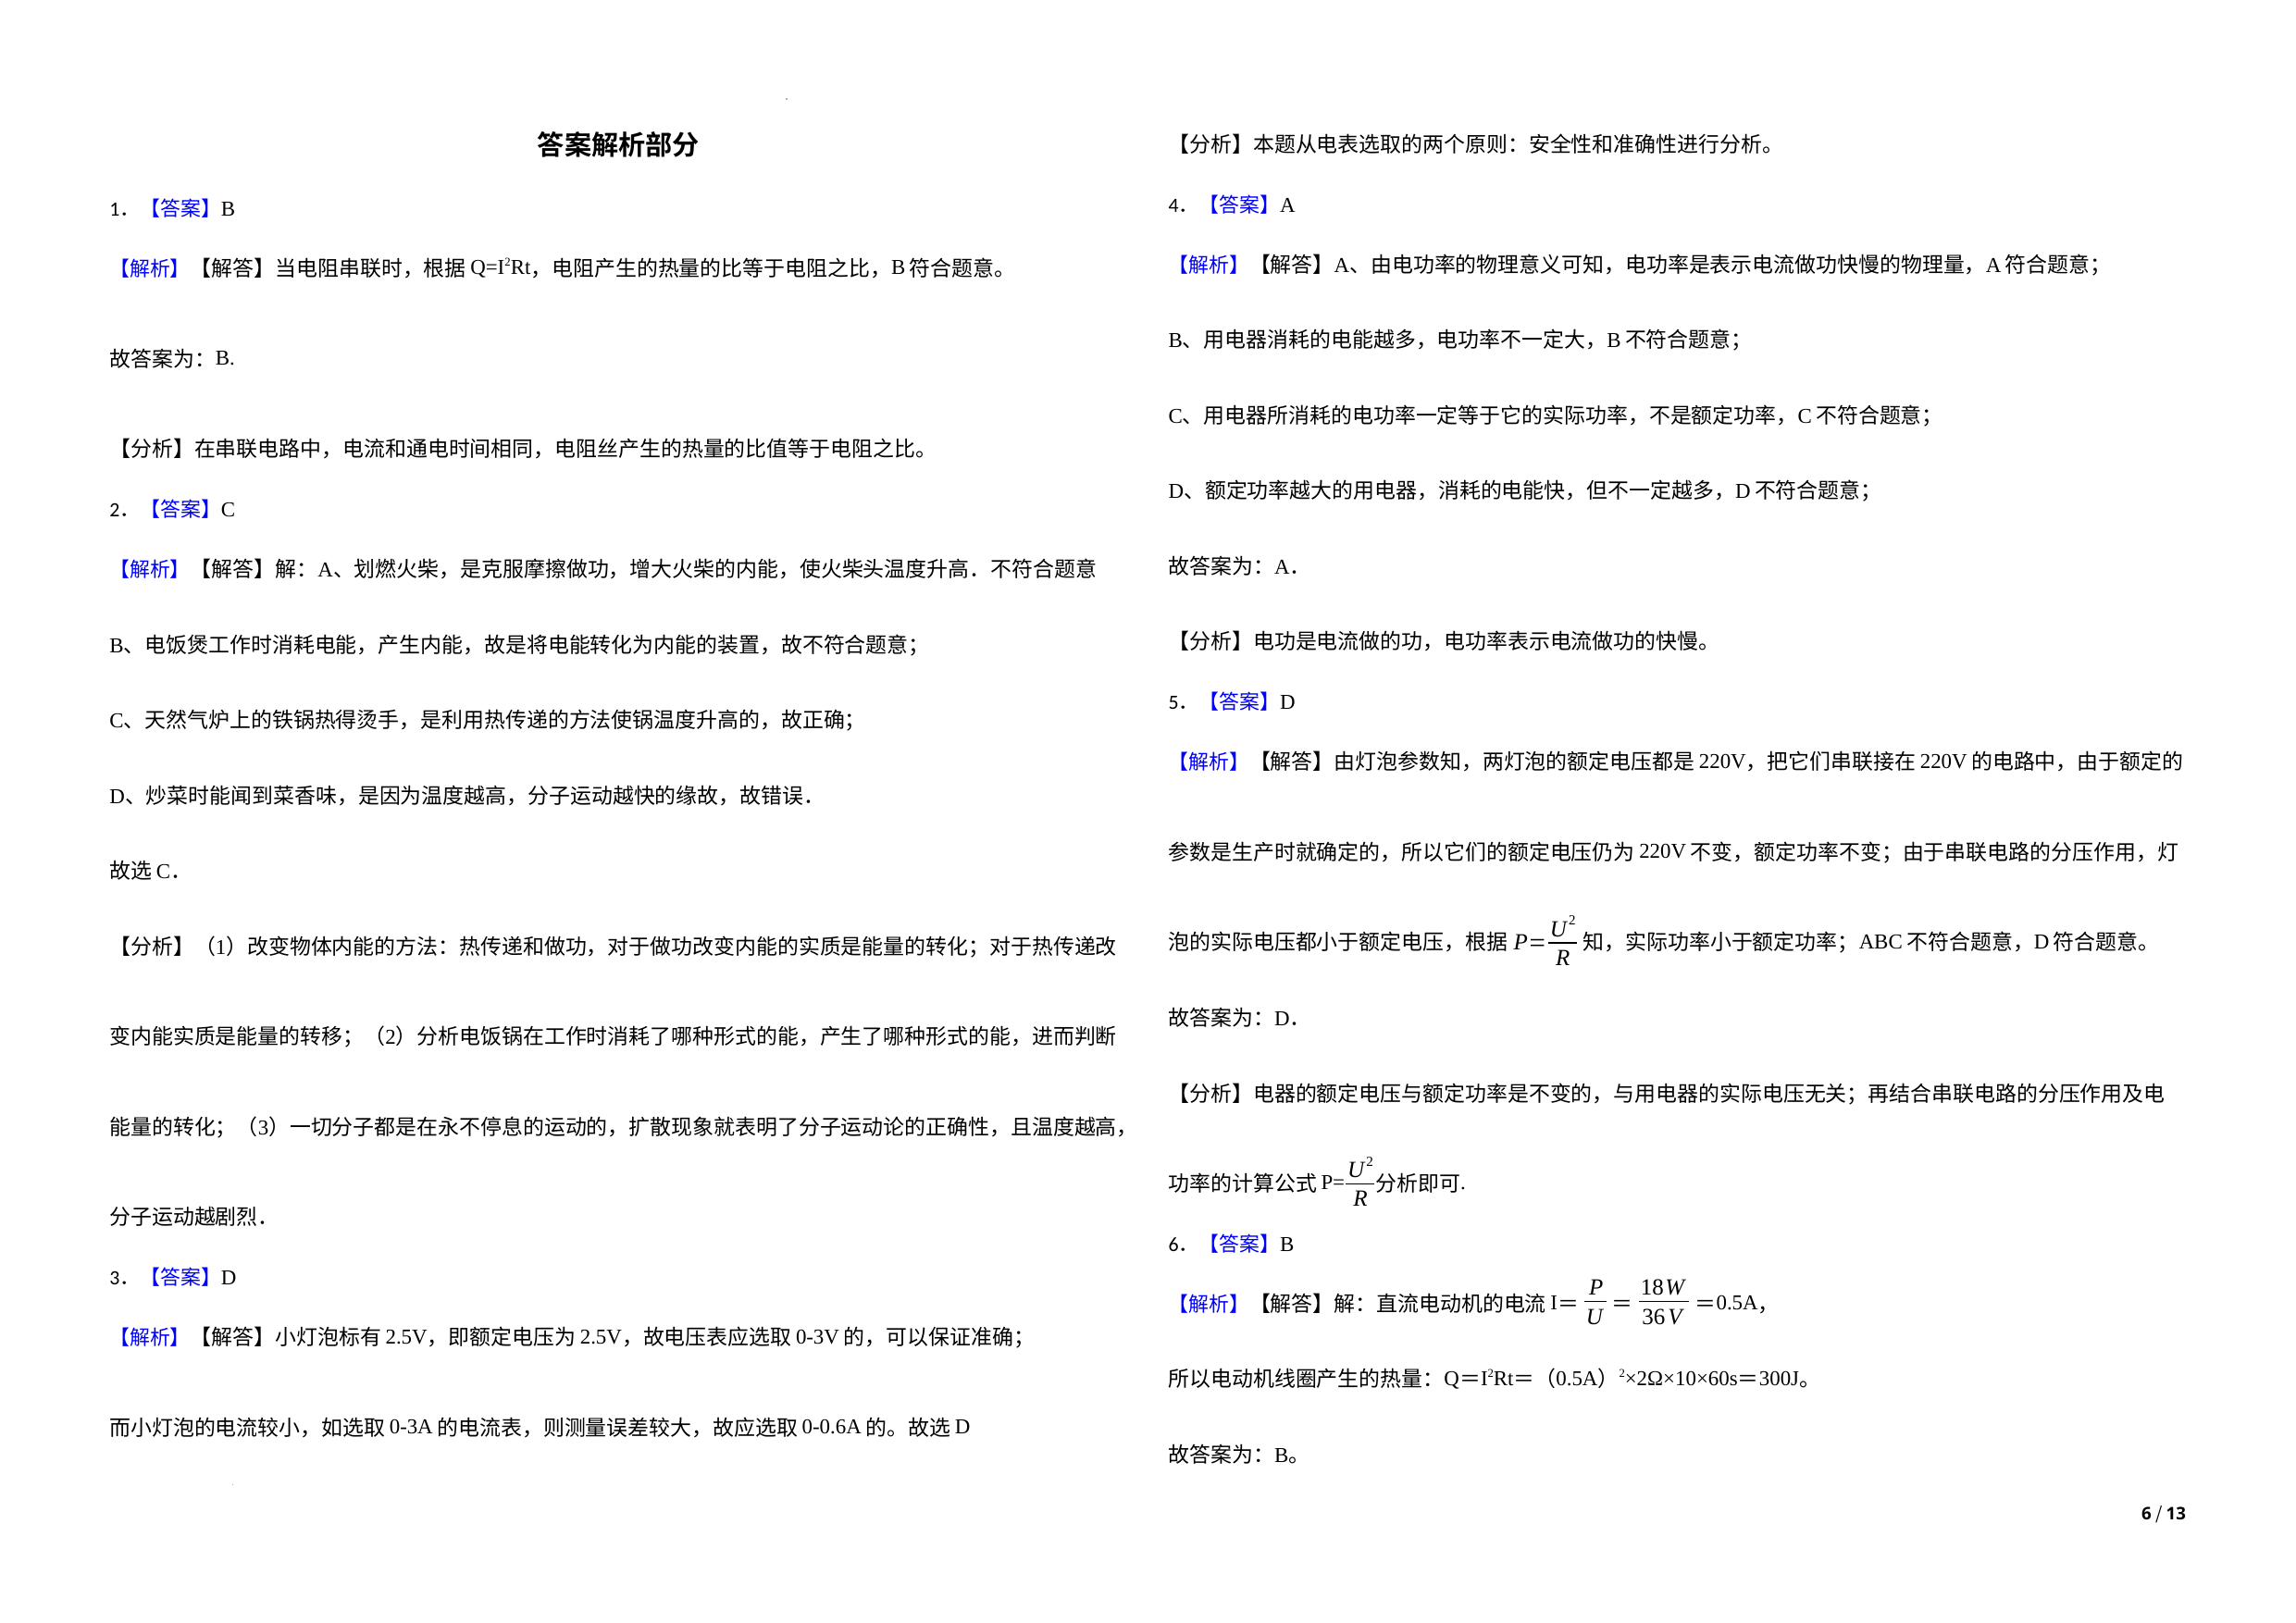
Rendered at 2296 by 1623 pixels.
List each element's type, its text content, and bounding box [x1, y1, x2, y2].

text 所以电动机线圈产生的热量：Q＝I2Rt＝（0.5A）2×2Ω×10×60s＝300J。 [1168, 1347, 2186, 1407]
text 故答案为：B。 [1168, 1423, 2186, 1483]
text 5．【答案】D [1168, 686, 2186, 715]
text 答案解析部分 [109, 113, 1127, 173]
text 【分析】本题从电表选取的两个原则：安全性和准确性进行分析。 [1168, 113, 2186, 173]
text 【解析】【解答】解：直流电动机的电流I＝ ＝ ＝0.5A， [1168, 1272, 2186, 1332]
text 2．【答案】C [109, 493, 1127, 523]
text 【解析】【解答】小灯泡标有2.5V，即额定电压为2.5V，故电压表应选取0-3V的，可以保证准确； 而小灯泡的电流较小，如选取0-3A的电流表，则测量误差较大，故应选取0-0.6A的。故选D [109, 1306, 1127, 1456]
text B、用电器消耗的电能越多，电功率不一定大，B不符合题意； [1168, 308, 2186, 368]
text 6．【答案】B [1168, 1228, 2186, 1258]
text D、炒菜时能闻到菜香味，是因为温度越高，分子运动越快的缘故，故错误． [109, 764, 1127, 824]
text 【分析】（1）改变物体内能的方法：热传递和做功，对于做功改变内能的实质是能量的转化；对于热传递改变内能实质是能量的转移；（2）分析电饭锅在工作时消耗了哪种形式的能，产生了哪种形式的能，进而判断能量的转化；（3）一切分子都是在永不停息的运动的，扩散现象就表明了分子运动论的正确性，且温度越高，分子运动越剧烈． [109, 915, 1127, 1245]
text 【分析】电器的额定电压与额定功率是不变的，与用电器的实际电压无关；再结合串联电路的分压作用及电功率的计算公式P=分析即可. [1168, 1061, 2186, 1212]
text 故选C． [109, 839, 1127, 899]
text 【解析】【解答】由灯泡参数知，两灯泡的额定电压都是220V，把它们串联接在220V的电路中，由于额定的参数是生产时就确定的，所以它们的额定电压仍为220V不变，额定功率不变；由于串联电路的分压作用，灯泡的实际电压都小于额定电压，根据 知，实际功率小于额定功率；ABC不符合题意，D符合题意。 [1168, 730, 2186, 971]
text 1．【答案】B [109, 192, 1127, 222]
text 【分析】电功是电流做的功，电功率表示电流做功的快慢。 [1168, 610, 2186, 670]
text 故答案为：D． [1168, 986, 2186, 1047]
text 【解析】【解答】解：A、划燃火柴，是克服摩擦做功，增大火柴的内能，使火柴头温度升高．不符合题意 [109, 538, 1127, 598]
text C、用电器所消耗的电功率一定等于它的实际功率，不是额定功率，C不符合题意； [1168, 384, 2186, 444]
text 【解析】【解答】当电阻串联时，根据Q=I2Rt，电阻产生的热量的比等于电阻之比，B符合题意。 故答案为：B. 【分析】在串联电路中，电流和通电时间相同，电阻丝产生的热量的比值等于电阻之比。 [109, 237, 1127, 477]
text 故答案为：A． [1168, 535, 2186, 595]
text D、额定功率越大的用电器，消耗的电能快，但不一定越多，D不符合题意； [1168, 459, 2186, 519]
text 3．【答案】D [109, 1261, 1127, 1292]
text 【解析】【解答】A、由电功率的物理意义可知，电功率是表示电流做功快慢的物理量，A符合题意； [1168, 233, 2186, 293]
text C、天然气炉上的铁锅热得烫手，是利用热传递的方法使锅温度升高的，故正确； [109, 688, 1127, 749]
text B、电饭煲工作时消耗电能，产生内能，故是将电能转化为内能的装置，故不符合题意； [109, 613, 1127, 674]
text 4．【答案】A [1168, 188, 2186, 218]
